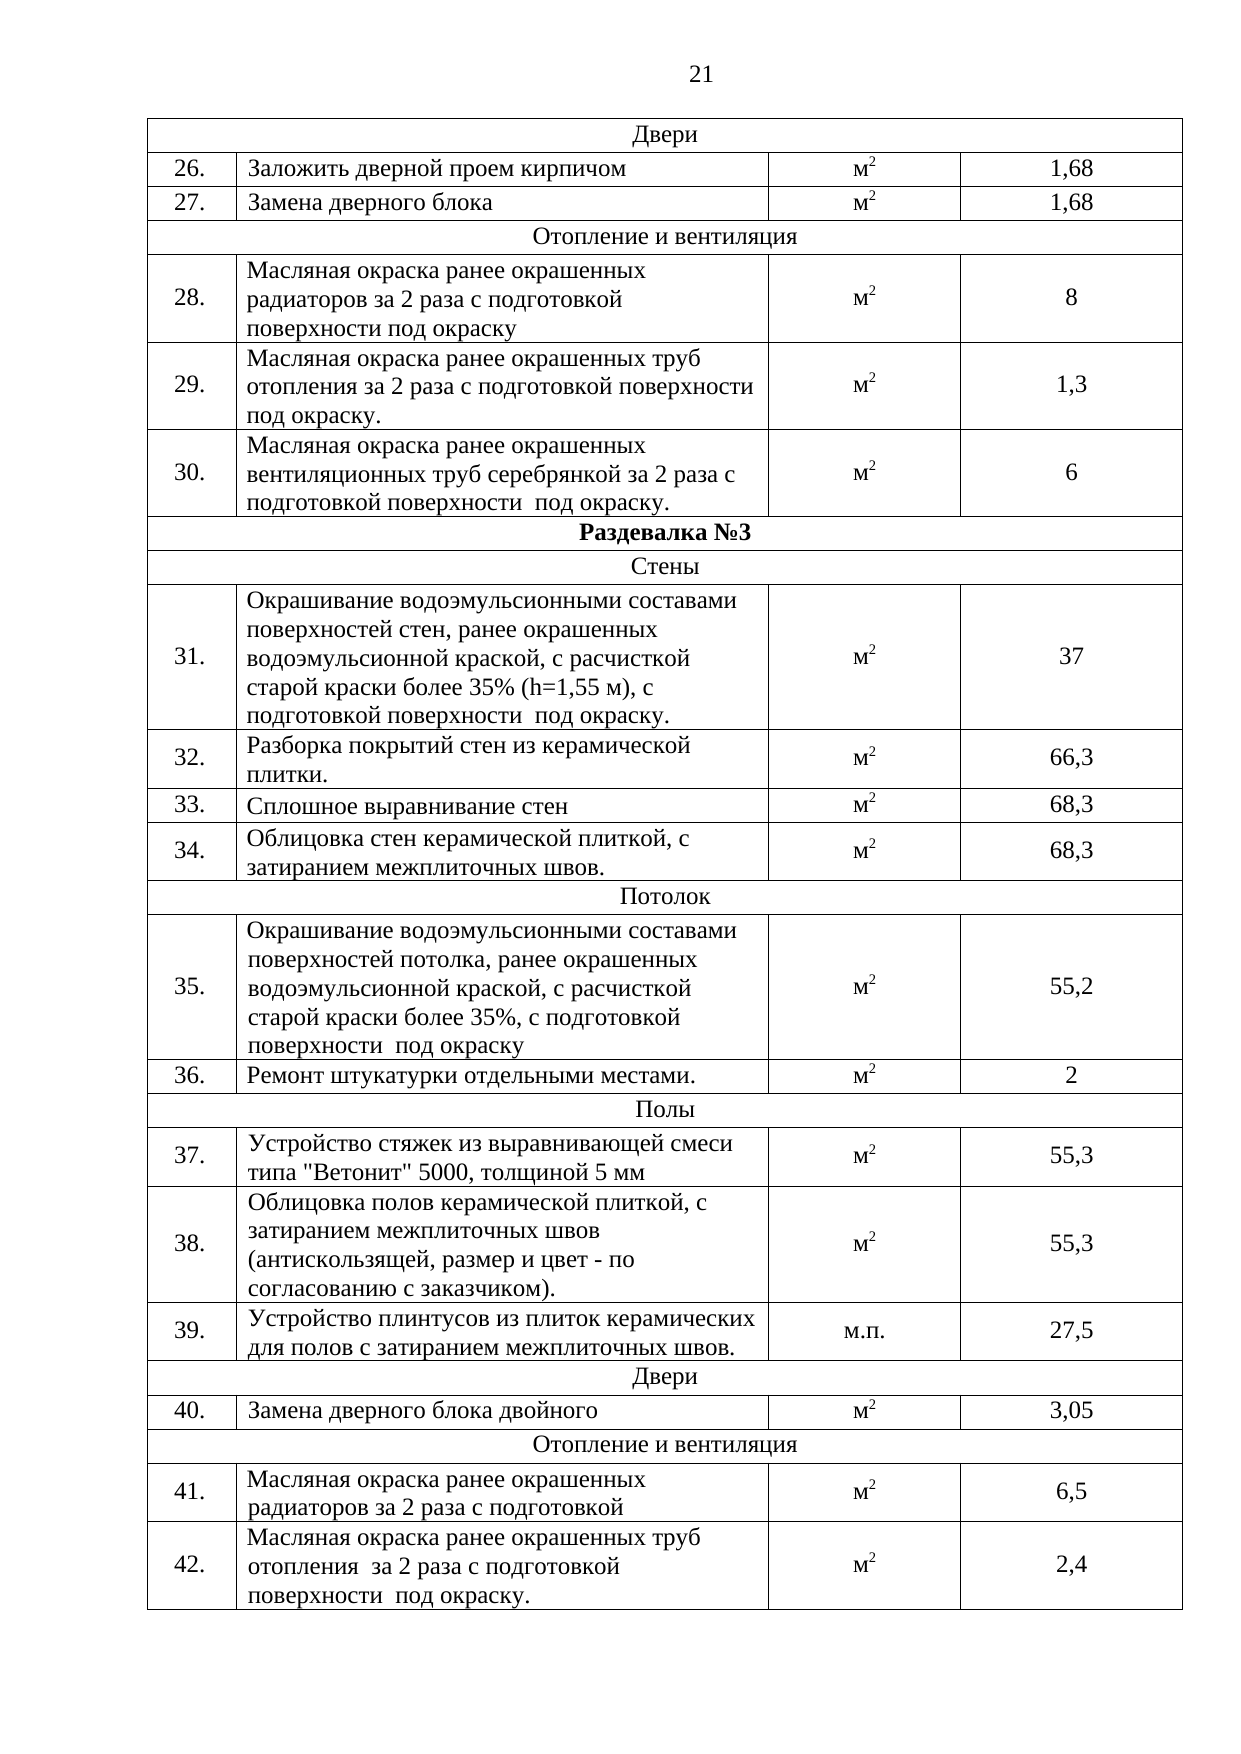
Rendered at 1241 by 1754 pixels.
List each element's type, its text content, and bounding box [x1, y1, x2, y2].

table_cell Двери [148, 1361, 1182, 1394]
table_cell Разборка покрытий стен из керамической плитки. [237, 730, 768, 788]
table_cell [148, 187, 236, 220]
table_cell м2 [769, 343, 960, 429]
table_cell [148, 343, 236, 429]
table_cell м2 [769, 823, 960, 880]
table_cell [148, 430, 236, 516]
table_cell Облицовка полов керамической плиткой, с затиранием межплиточных швов (антискользящей, размер и цвет - по согласованию с заказчиком). [237, 1187, 768, 1302]
table_cell [148, 730, 236, 788]
table_cell 55,3 [961, 1128, 1182, 1186]
table_cell 1,68 [961, 153, 1182, 186]
table_cell м2 [769, 730, 960, 788]
table_cell 55,2 [961, 915, 1182, 1059]
table_cell 6 [961, 430, 1182, 516]
table_cell [148, 585, 236, 729]
table_cell 3,05 [961, 1396, 1182, 1428]
table_cell [148, 1060, 236, 1093]
table_cell 6,5 [961, 1464, 1182, 1521]
table_cell 2,4 [961, 1522, 1182, 1608]
table_cell [148, 789, 236, 822]
table_cell 68,3 [961, 823, 1182, 880]
table_cell м2 [769, 1464, 960, 1521]
table_cell Сплошное выравнивание стен [237, 789, 768, 822]
table_cell Окрашивание водоэмульсионными составами поверхностей стен, ранее окрашенных водоэмульсионной краской, с расчисткой старой краски более 35% (h=1,55 м), с подготовкой поверхности под окраску. [237, 585, 768, 729]
table_cell м2 [769, 1060, 960, 1093]
table_cell Замена дверного блока двойного [237, 1396, 768, 1428]
table_cell [148, 153, 236, 186]
table_cell Замена дверного блока [237, 187, 768, 220]
table_cell Масляная окраска ранее окрашенных вентиляционных труб серебрянкой за 2 раза с подготовкой поверхности под окраску. [237, 430, 768, 516]
table_cell Устройство плинтусов из плиток керамических для полов с затиранием межплиточных швов. [237, 1303, 768, 1360]
table_cell [148, 1128, 236, 1186]
table_cell 66,3 [961, 730, 1182, 788]
table_cell [148, 1522, 236, 1608]
table_cell Потолок [148, 881, 1182, 914]
table_cell [148, 1303, 236, 1360]
table_cell 8 [961, 255, 1182, 342]
table_cell 68,3 [961, 789, 1182, 822]
table_cell Устройство стяжек из выравнивающей смеси типа "Ветонит" 5000, толщиной 5 мм [237, 1128, 768, 1186]
table_cell Облицовка стен керамической плиткой, с затиранием межплиточных швов. [237, 823, 768, 880]
table_cell Отопление и вентиляция [148, 1430, 1182, 1463]
table_cell Отопление и вентиляция [148, 221, 1182, 254]
table_cell [148, 1187, 236, 1302]
table_cell м2 [769, 1396, 960, 1428]
table_cell м2 [769, 585, 960, 729]
table_cell 1,3 [961, 343, 1182, 429]
table_cell м2 [769, 1128, 960, 1186]
table_cell [148, 255, 236, 342]
table_cell м2 [769, 187, 960, 220]
table_cell м2 [769, 789, 960, 822]
table_cell [148, 823, 236, 880]
table_cell [148, 915, 236, 1059]
table_cell м2 [769, 1187, 960, 1302]
table_cell Заложить дверной проем кирпичом [237, 153, 768, 186]
table_cell 1,68 [961, 187, 1182, 220]
table_cell 55,3 [961, 1187, 1182, 1302]
table_cell Масляная окраска ранее окрашенных труб отопления за 2 раза с подготовкой поверхности под окраску. [237, 343, 768, 429]
table_cell м2 [769, 430, 960, 516]
table_cell 37 [961, 585, 1182, 729]
table_cell м2 [769, 255, 960, 342]
table_cell 2 [961, 1060, 1182, 1093]
table_cell Стены [148, 551, 1182, 584]
table_cell Масляная окраска ранее окрашенных радиаторов за 2 раза с подготовкой [237, 1464, 768, 1521]
table_cell м2 [769, 153, 960, 186]
table_cell Раздевалка №3 [148, 517, 1182, 550]
table_cell Ремонт штукатурки отдельными местами. [237, 1060, 768, 1093]
table_cell Окрашивание водоэмульсионными составами поверхностей потолка, ранее окрашенных водоэмульсионной краской, с расчисткой старой краски более 35%, с подготовкой поверхности под окраску [237, 915, 768, 1059]
table_cell Двери [148, 119, 1182, 152]
table_cell м.п. [769, 1303, 960, 1360]
table_cell [148, 1396, 236, 1428]
table_cell Масляная окраска ранее окрашенных труб отопления за 2 раза с подготовкой поверхности под окраску. [237, 1522, 768, 1608]
table_cell м2 [769, 915, 960, 1059]
table_cell м2 [769, 1522, 960, 1608]
table_cell [148, 1464, 236, 1521]
table_cell Полы [148, 1094, 1182, 1127]
table_cell 27,5 [961, 1303, 1182, 1360]
table_cell Масляная окраска ранее окрашенных радиаторов за 2 раза с подготовкой поверхности под окраску [237, 255, 768, 342]
